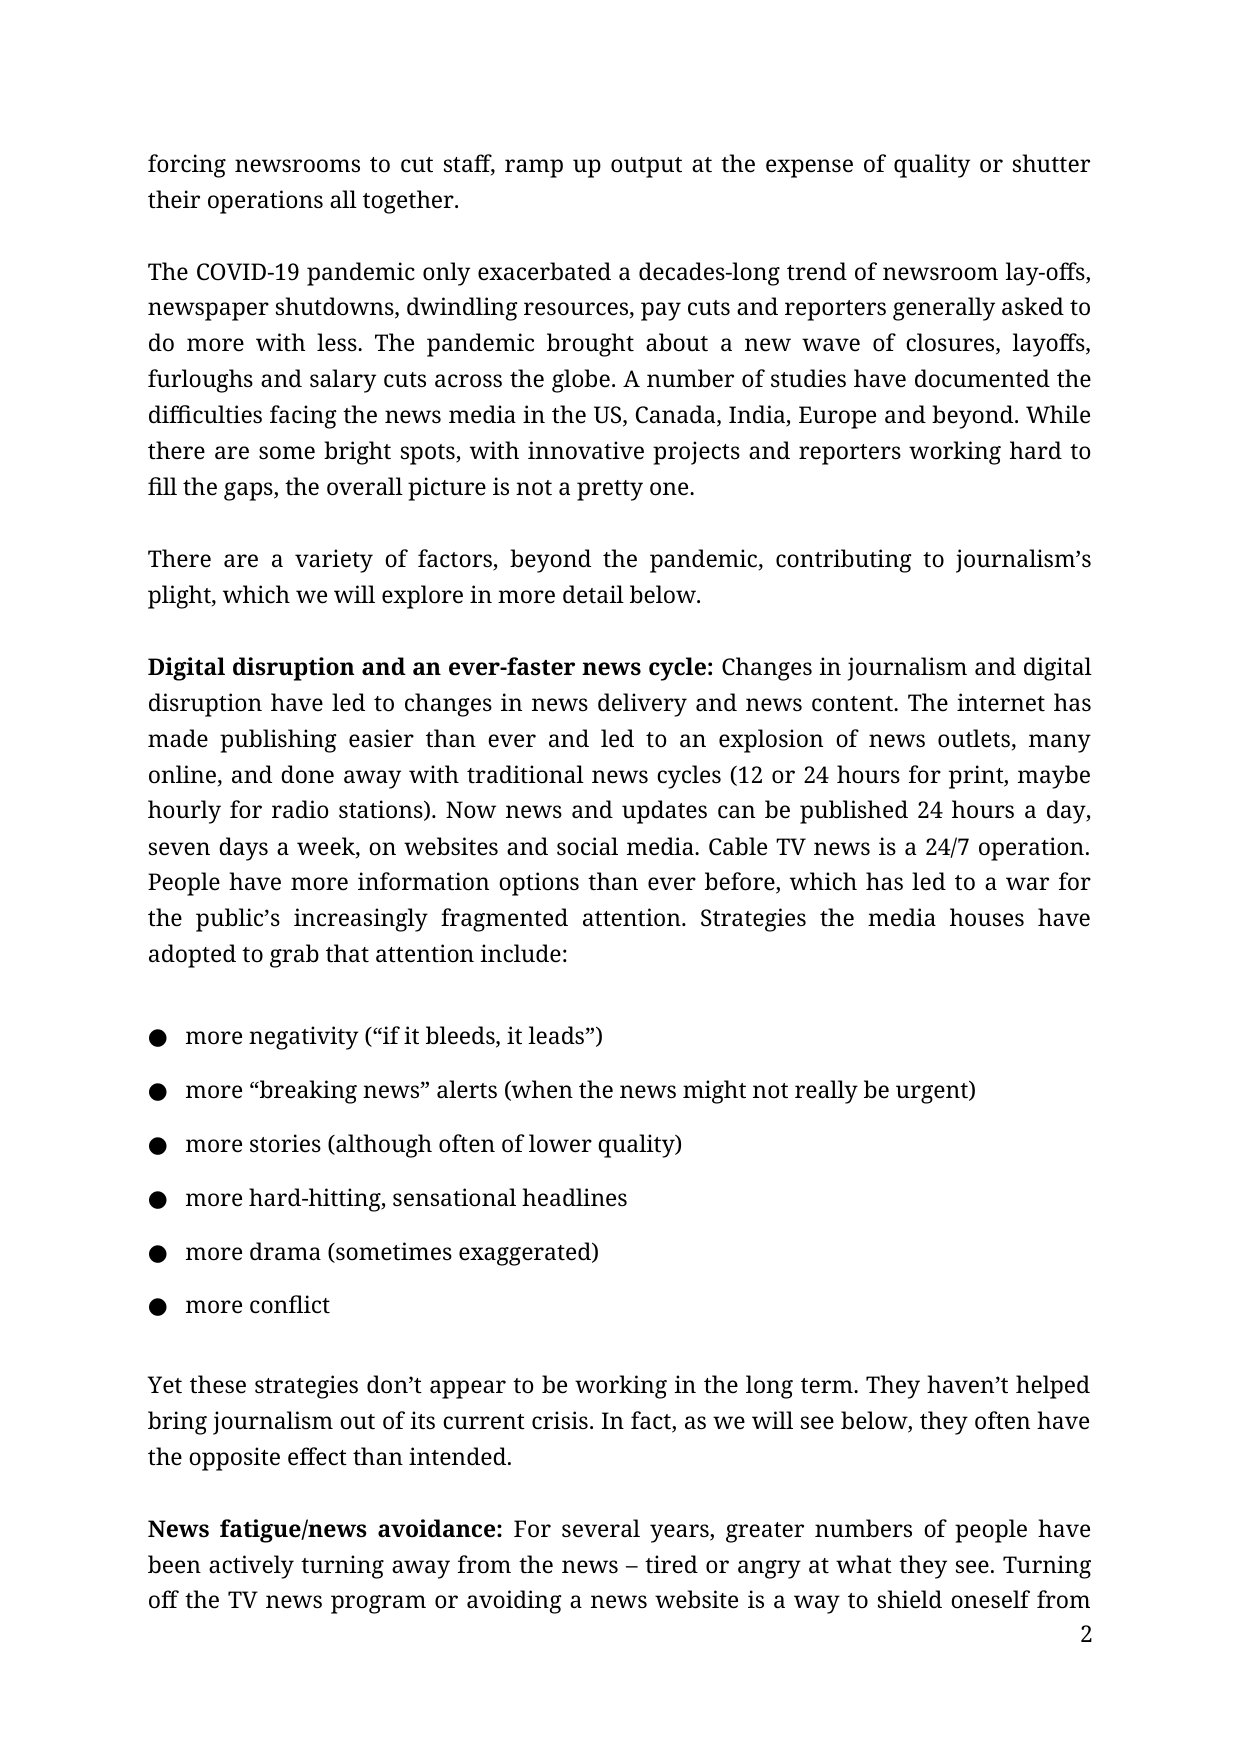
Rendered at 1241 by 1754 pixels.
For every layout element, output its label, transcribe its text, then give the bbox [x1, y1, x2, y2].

text There are a variety of factors, beyond the pandemic, contributing to journalism’s plight, which we will explore in more detail below. [148, 543, 1093, 610]
list more conflict [148, 1280, 1093, 1327]
list more drama (sometimes exaggerated) [148, 1226, 1093, 1273]
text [148, 1513, 1093, 1616]
text The COVID-19 pandemic only exacerbated a decades-long trend of newsroom lay-offs, newspaper shutdowns, dwindling resources, pay cuts and reporters generally asked to do more with less. The pandemic brought about a new wave of closures, layoffs, furloughs and salary cuts across the globe. A number of studies have documented the difficulties facing the news media in the US, Canada, India, Europe and beyond. While there are some bright spots, with innovative projects and reporters working hard to fill the gaps, the overall picture is not a pretty one. [148, 255, 1093, 502]
text Digital disruption and an ever-faster news cycle: Changes in journalism and digital disruption have led to changes in news delivery and news content. The internet has made publishing easier than ever and led to an explosion of news outlets, many online, and done away with traditional news cycles (12 or 24 hours for print, maybe hourly for radio stations). Now news and updates can be published 24 hours a day, seven days a week, on websites and social media. Cable TV news is a 24/7 operation. People have more information options than ever before, which has led to a war for the public’s increasingly fragmented attention. Strategies the media houses have adopted to grab that attention include: [148, 651, 1093, 969]
list more hard-hitting, sensational headlines [148, 1172, 1093, 1219]
list more stories (although often of lower quality) [148, 1118, 1093, 1165]
list more negativity (“if it bleeds, it leads”) [148, 1010, 1093, 1057]
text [148, 148, 1093, 215]
text Yet these strategies don’t appear to be working in the long term. They haven’t helped bring journalism out of its current crisis. In fact, as we will see below, they often have the opposite effect than intended. [148, 1369, 1093, 1472]
list more “breaking news” alerts (when the news might not really be urgent) [148, 1064, 1093, 1111]
